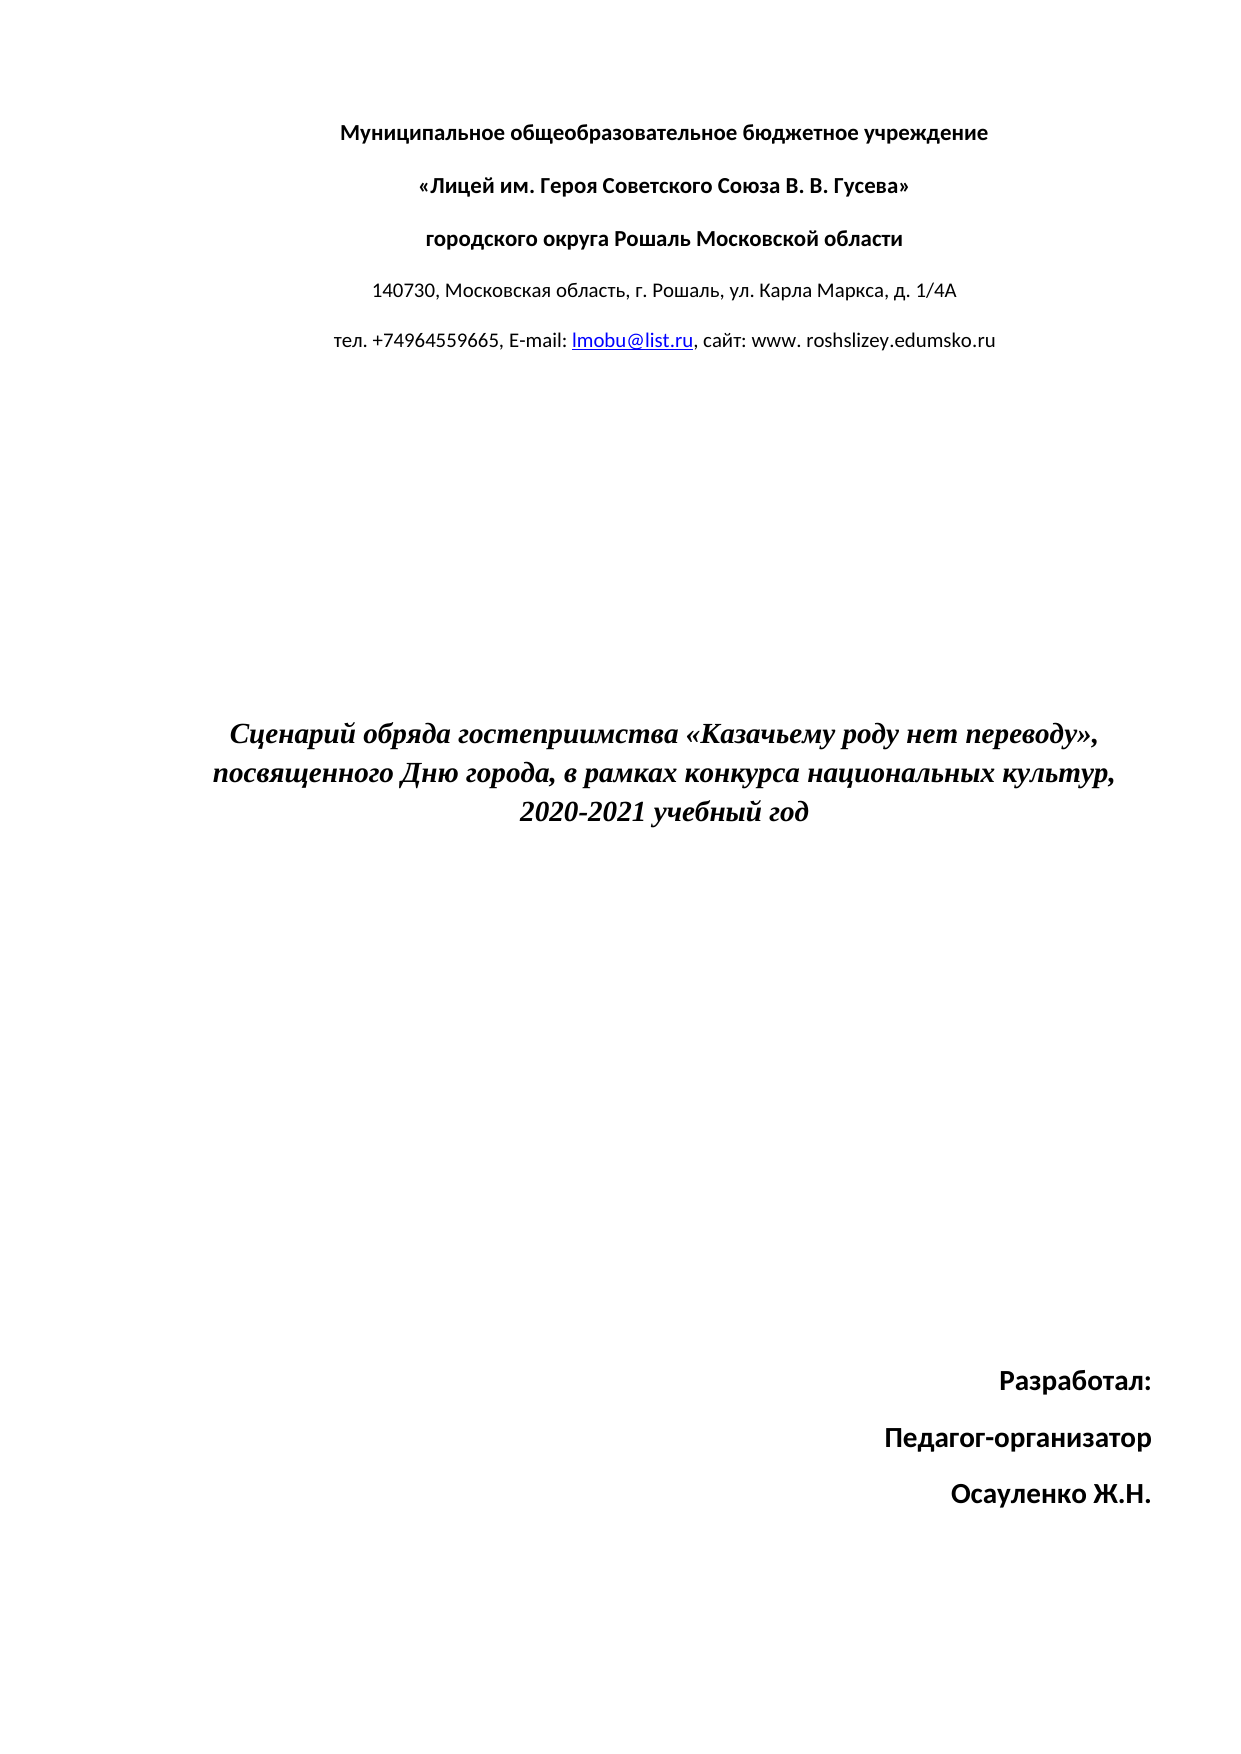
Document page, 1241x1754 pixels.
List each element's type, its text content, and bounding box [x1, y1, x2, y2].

text Муниципальное общеобразовательное бюджетное учреждение [177, 118, 1152, 146]
text городского округа Рошаль Московской области [177, 224, 1152, 252]
text Разработал: [177, 1362, 1152, 1398]
text Сценарий обряда гостеприимства «Казачьему роду нет переводу», посвященного Дню города, в рамках конкурса национальных культур, 2020-2021 учебный год [177, 717, 1152, 827]
text «Лицей им. Героя Советского Союза В. В. Гусева» [177, 171, 1152, 199]
text Осауленко Ж.Н. [177, 1475, 1152, 1511]
text 140730, Московская область, г. Рошаль, ул. Карла Маркса, д. 1/4А [177, 277, 1152, 303]
text Педагог-организатор [177, 1419, 1152, 1454]
text тел. +74964559665, E-mail: lmobu@list.ru, сайт: www. roshslizey.edumsko.ru [177, 327, 1152, 353]
